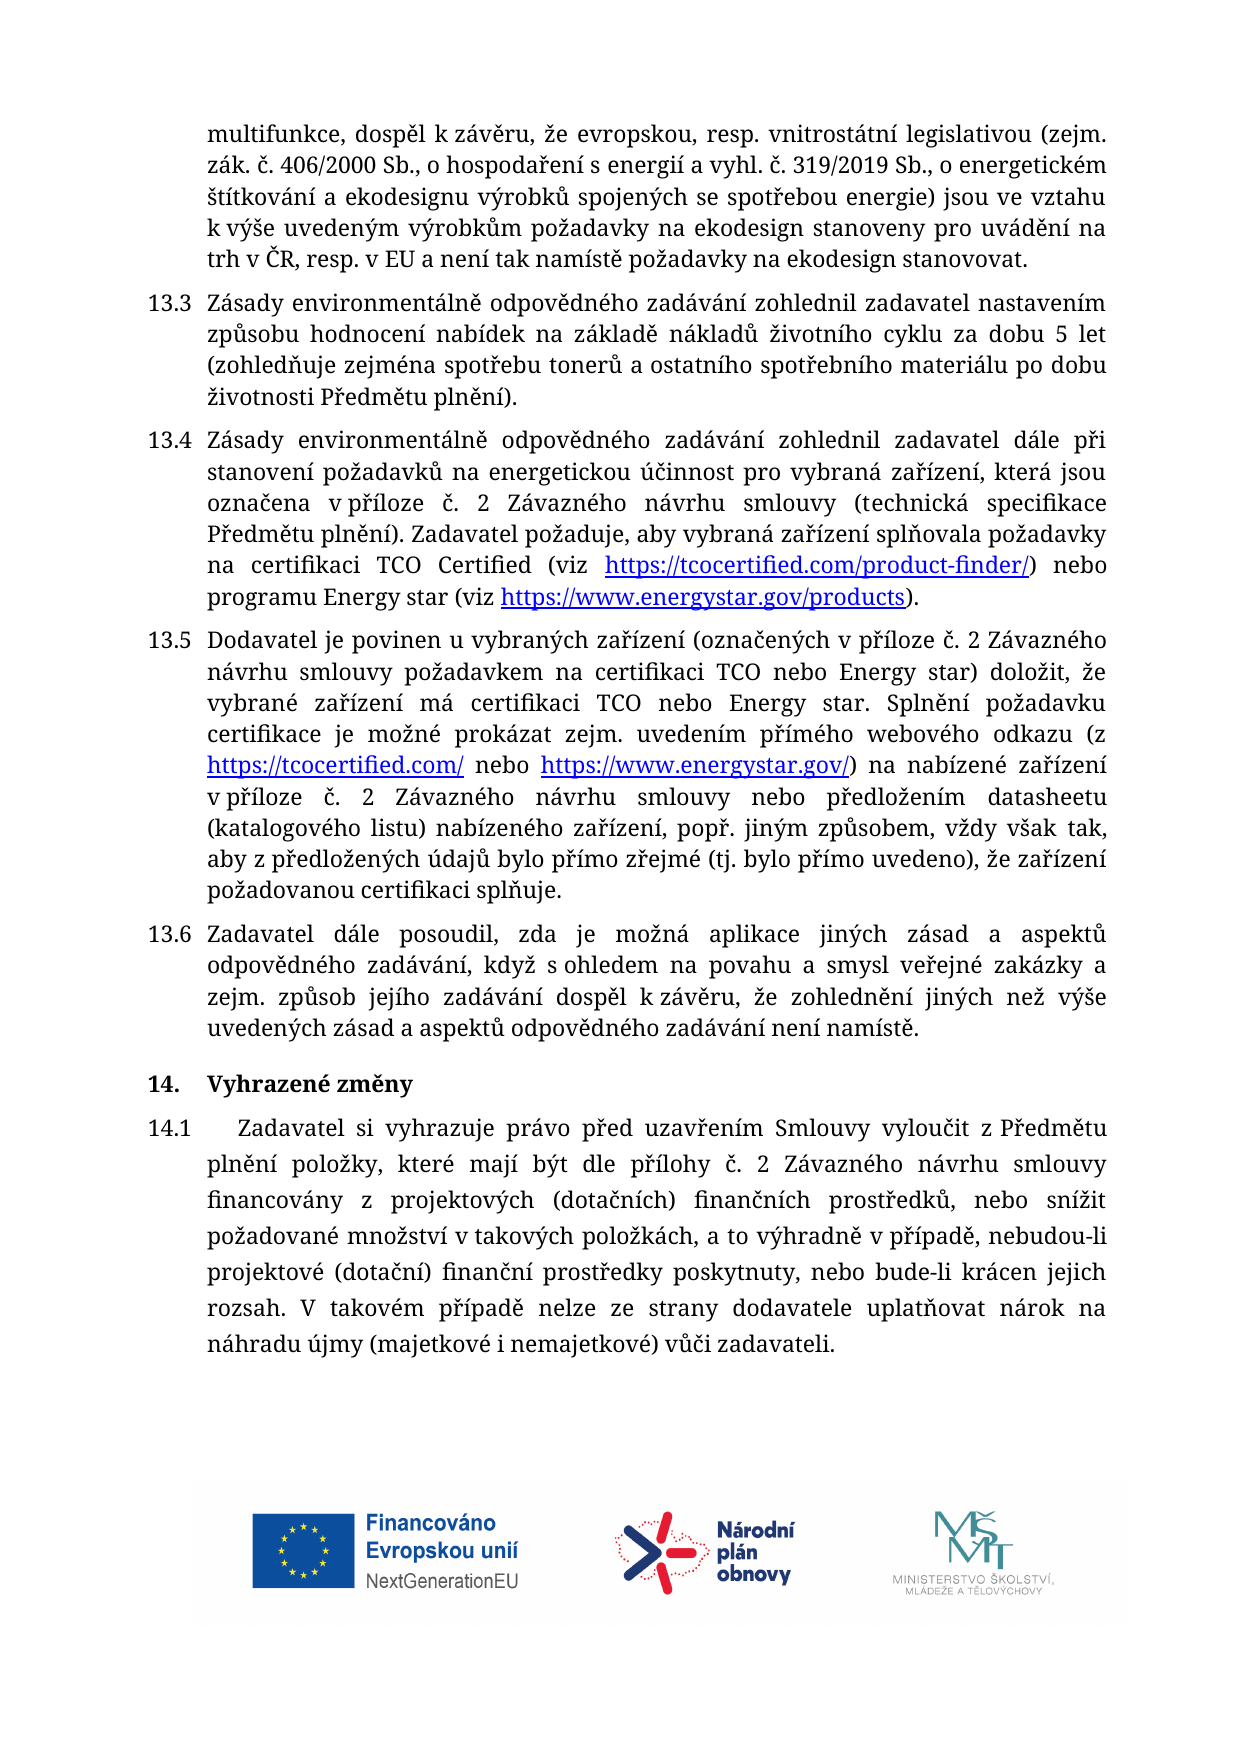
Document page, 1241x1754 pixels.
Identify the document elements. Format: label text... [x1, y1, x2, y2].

picture [192, 1479, 1127, 1627]
list Zásady environmentálně odpovědného zadávání zohlednil zadavatel nastavením způsobu hodnocení nabídek na základě nákladů životního cyklu za dobu 5 let (zohledňuje zejména spotřebu tonerů a ostatního spotřebního materiálu po dobu životnosti Předmětu plnění). [148, 287, 1107, 412]
subtitle Vyhrazené změny [148, 1068, 1107, 1099]
list Dodavatel je povinen u vybraných zařízení (označených v příloze č. 2 Závazného návrhu smlouvy požadavkem na certifikaci TCO nebo Energy star) doložit, že vybrané zařízení má certifikaci TCO nebo Energy star. Splnění požadavku certifikace je možné prokázat zejm. uvedením přímého webového odkazu (z https://tcocertified.com/ nebo https://www.energystar.gov/) na nabízené zařízení v příloze č. 2 Závazného návrhu smlouvy nebo předložením datasheetu (katalogového listu) nabízeného zařízení, popř. jiným způsobem, vždy však tak, aby z předložených údajů bylo přímo zřejmé (tj. bylo přímo uvedeno), že zařízení požadovanou certifikaci splňuje. [148, 624, 1107, 906]
list Zásady environmentálně odpovědného zadávání zohlednil zadavatel dále při stanovení požadavků na energetickou účinnost pro vybraná zařízení, která jsou označena v příloze č. 2 Závazného návrhu smlouvy (technická specifikace Předmětu plnění). Zadavatel požaduje, aby vybraná zařízení splňovala požadavky na certifikaci TCO Certified (viz https://tcocertified.com/product-finder/) nebo programu Energy star (viz https://www.energystar.gov/products). [148, 424, 1107, 612]
list 14.1 Zadavatel si vyhrazuje právo před uzavřením Smlouvy vyloučit z Předmětu plnění položky, které mají být dle přílohy č. 2 Závazného návrhu smlouvy financovány z projektových (dotačních) finančních prostředků, nebo snížit požadované množství v takových položkách, a to výhradně v případě, nebudou-li projektové (dotační) finanční prostředky poskytnuty, nebo bude-li krácen jejich rozsah. V takovém případě nelze ze strany dodavatele uplatňovat nárok na náhradu újmy (majetkové i nemajetkové) vůči zadavateli. [148, 1112, 1107, 1359]
list Zadavatel dále posoudil, zda je možná aplikace jiných zásad a aspektů odpovědného zadávání, když s ohledem na povahu a smysl veřejné zakázky a zejm. způsob jejího zadávání dospěl k závěru, že zohlednění jiných než výše uvedených zásad a aspektů odpovědného zadávání není namístě. [148, 918, 1107, 1043]
